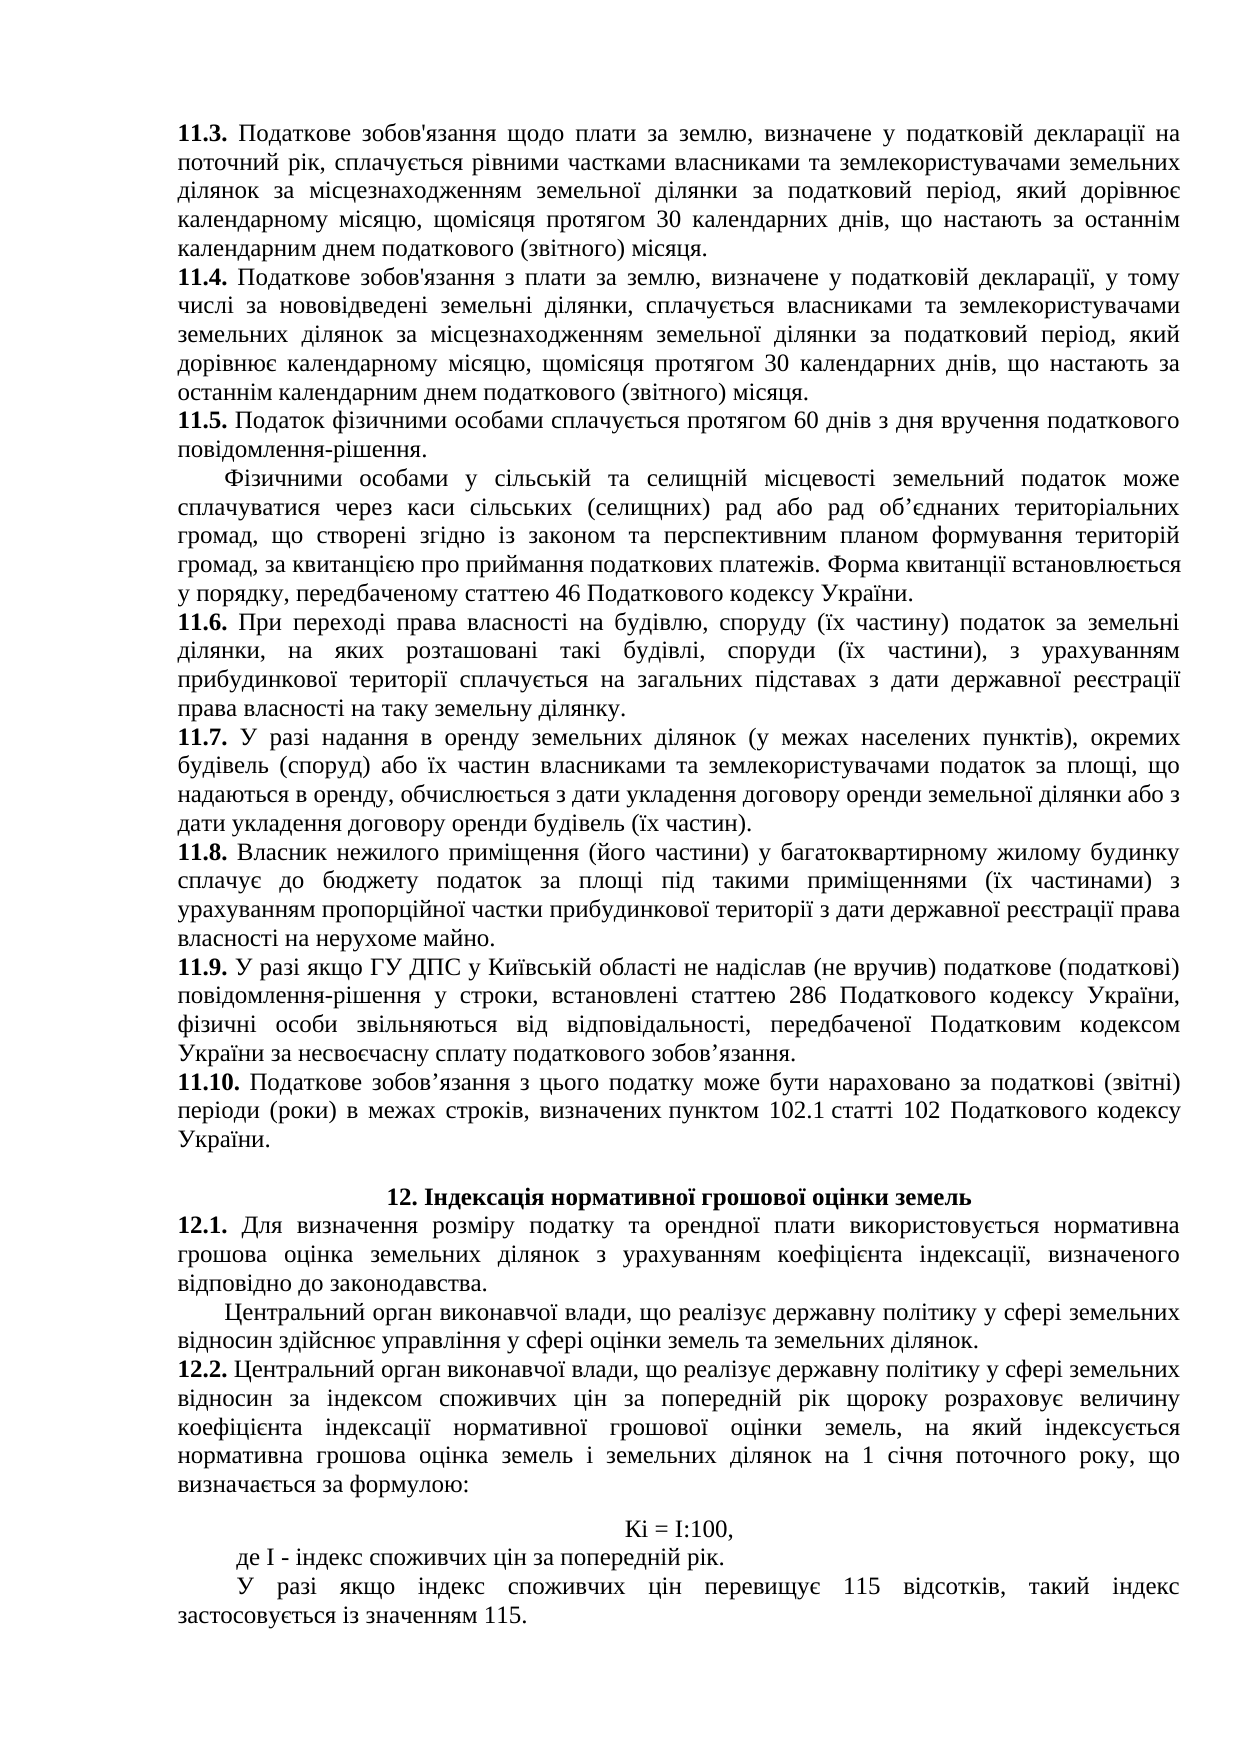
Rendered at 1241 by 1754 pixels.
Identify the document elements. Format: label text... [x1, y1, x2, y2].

text де І - індекс споживчих цін за попередній рік. [177, 1542, 1181, 1571]
text Центральний орган виконавчої влади, що реалізує державну політику у сфері земельних відносин здійснює управління у сфері оцінки земель та земельних ділянок. [177, 1297, 1181, 1354]
text Кi = І:100, [177, 1514, 1181, 1542]
text 12.1. Для визначення розміру податку та орендної плати використовується нормативна грошова оцінка земельних ділянок з урахуванням коефіцієнта індексації, визначеного відповідно до законодавства. [177, 1211, 1181, 1297]
text 11.3. Податкове зобов'язання щодо плати за землю, визначене у податковій декларації на поточний рік, сплачується рівними частками власниками та землекористувачами земельних ділянок за місцезнаходженням земельної ділянки за податковий період, який дорівнює календарному місяцю, щомісяця протягом 30 календарних днів, що настають за останнім календарним днем податкового (звітного) місяця. [177, 118, 1181, 262]
text У разі якщо індекс споживчих цін перевищує 115 відсотків, такий індекс застосовується із значенням 115. [177, 1571, 1181, 1629]
text 11.9. У разі якщо ГУ ДПС у Київській області не надіслав (не вручив) податкове (податкові) повідомлення-рішення у строки, встановлені статтею 286 Податкового кодексу України, фізичні особи звільняються від відповідальності, передбаченої Податковим кодексом України за несвоєчасну сплату податкового зобов’язання. [177, 952, 1181, 1067]
text 11.10. Податкове зобов’язання з цього податку може бути нараховано за податкові (звітні) періоди (роки) в межах строків, визначених пунктом 102.1 статті 102 Податкового кодексу України. [177, 1067, 1181, 1153]
text 11.4. Податкове зобов'язання з плати за землю, визначене у податковій декларації, у тому числі за нововідведені земельні ділянки, сплачується власниками та землекористувачами земельних ділянок за місцезнаходженням земельної ділянки за податковий період, який дорівнює календарному місяцю, щомісяця протягом 30 календарних днів, що настають за останнім календарним днем податкового (звітного) місяця. [177, 262, 1181, 406]
text 11.6. При переході права власності на будівлю, споруду (їх частину) податок за земельні ділянки, на яких розташовані такі будівлі, споруди (їх частини), з урахуванням прибудинкової території сплачується на загальних підставах з дати державної реєстрації права власності на таку земельну ділянку. [177, 607, 1181, 722]
text 11.5. Податок фізичними особами сплачується протягом 60 днів з дня вручення податкового повідомлення-рішення. [177, 406, 1181, 463]
text 11.7. У разі надання в оренду земельних ділянок (у межах населених пунктів), окремих будівель (споруд) або їх частин власниками та землекористувачами податок за площі, що надаються в оренду, обчислюється з дати укладення договору оренди земельної ділянки або з дати укладення договору оренди будівель (їх частин). [177, 722, 1181, 837]
text 12. Індексація нормативної грошової оцінки земель [177, 1182, 1181, 1211]
text 11.8. Власник нежилого приміщення (його частини) у багатоквартирному жилому будинку сплачує до бюджету податок за площі під такими приміщеннями (їх частинами) з урахуванням пропорційної частки прибудинкової території з дати державної реєстрації права власності на нерухоме майно. [177, 837, 1181, 952]
text 12.2. Центральний орган виконавчої влади, що реалізує державну політику у сфері земельних відносин за індексом споживчих цін за попередній рік щороку розраховує величину коефіцієнта індексації нормативної грошової оцінки земель, на який індексується нормативна грошова оцінка земель і земельних ділянок на 1 січня поточного року, що визначається за формулою: [177, 1354, 1181, 1498]
text Фізичними особами у сільській та селищній місцевості земельний податок може сплачуватися через каси сільських (селищних) рад або рад об’єднаних територіальних громад, що створені згідно із законом та перспективним планом формування територій громад, за квитанцією про приймання податкових платежів. Форма квитанції встановлюється у порядку, передбаченому статтею 46 Податкового кодексу України. [177, 463, 1181, 607]
